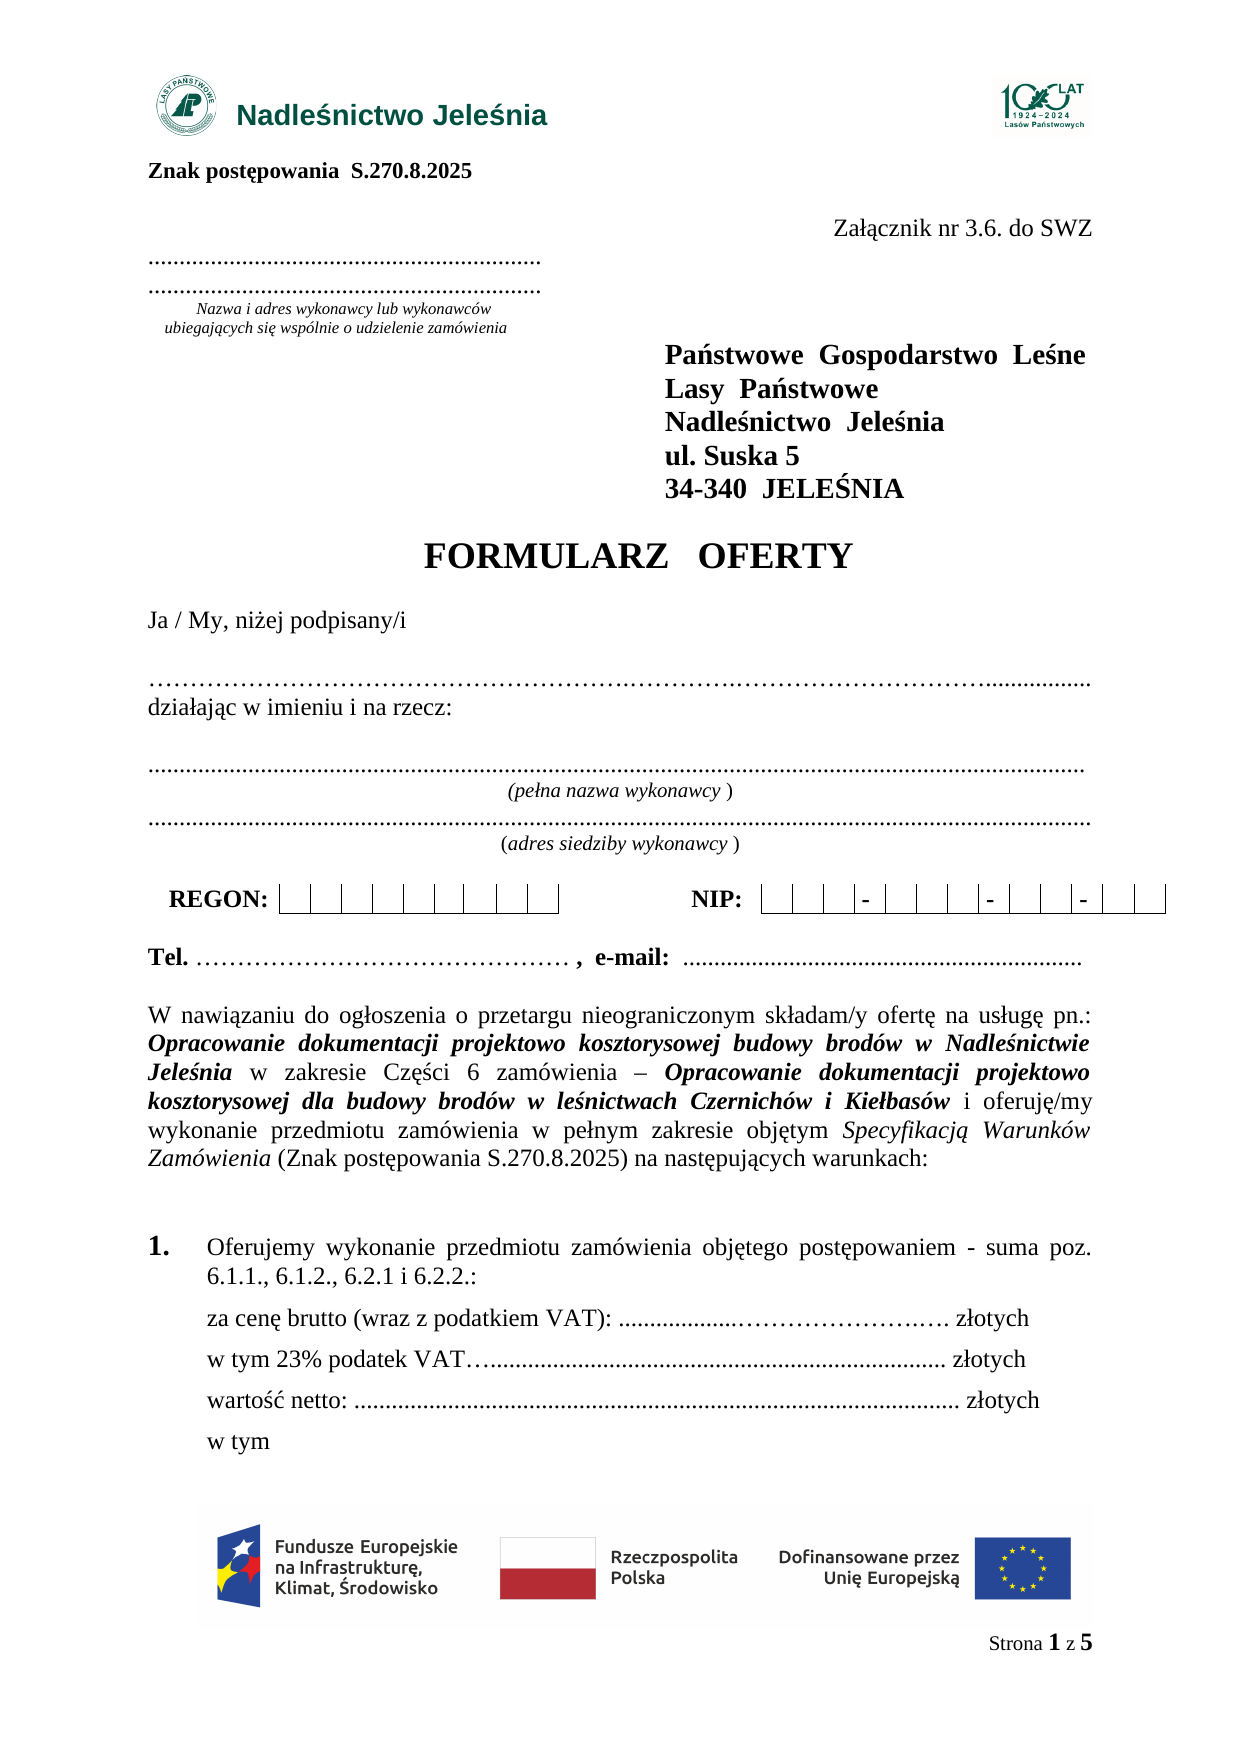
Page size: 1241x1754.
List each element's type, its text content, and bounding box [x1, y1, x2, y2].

title Państwowe Gospodarstwo Leśne [664, 337, 1093, 371]
title Lasy Państwowe [664, 371, 1093, 404]
text w tym 23% podatek VAT…......................................................................... złotych [192, 1344, 1093, 1373]
text Tel. ……………………………………… , e-mail: ................................................................ [148, 942, 1093, 971]
title Nadleśnictwo Jeleśnia [664, 404, 1093, 438]
table_header [464, 884, 496, 912]
text Ja / My, niżej podpisany/i [148, 606, 1093, 634]
title ul. Suska 5 [664, 438, 1093, 471]
text w tym [207, 1426, 1093, 1455]
text ubiegających się wspólnie o udzielenie zamówienia [148, 318, 1093, 337]
text Nazwa i adres wykonawcy lub wykonawców [148, 299, 1093, 318]
table_header [404, 884, 434, 912]
table_header REGON: [155, 884, 279, 912]
table_header - [1072, 884, 1102, 912]
text za cenę brutto (wraz z podatkiem VAT): ...................………………….…. złotych [148, 1303, 1093, 1331]
table_header [1010, 884, 1040, 912]
table_header [762, 884, 792, 912]
table_header [793, 884, 823, 912]
table_header [497, 884, 527, 912]
text 1. Oferujemy wykonanie przedmiotu zamówienia objętego postępowaniem - suma poz. 6.1.1., 6.1.2., 6.2.1 i 6.2.2.: [148, 1228, 1093, 1290]
table_header [373, 884, 403, 912]
table_header NIP: [559, 884, 761, 912]
text działając w imieniu i na rzecz: [148, 692, 1093, 721]
text wartość netto: ................................................................................................. złotych [192, 1385, 1093, 1414]
text ...................................................................................................................................................... [148, 749, 1093, 778]
table_header [1135, 884, 1165, 912]
table_header [1103, 884, 1134, 912]
text ………………………………………………….………….…………………………................. [148, 663, 1093, 692]
text (pełna nazwa wykonawcy ) [148, 778, 1093, 802]
table_header [948, 884, 978, 912]
table_header [435, 884, 463, 912]
table_header [528, 884, 558, 912]
picture [992, 75, 1092, 137]
picture [196, 1503, 1093, 1628]
text ............................................................... [148, 270, 1093, 299]
table_header [824, 884, 854, 912]
table_header [342, 884, 372, 912]
text ....................................................................................................................................................... [148, 802, 1093, 831]
table_header [280, 884, 310, 912]
text ............................................................... [148, 241, 1093, 270]
text W nawiązaniu do ogłoszenia o przetargu nieograniczonym składam/y ofertę na usługę pn.: Opracowanie dokumentacji projektowo kosztorysowej budowy brodów w Nadleśnictwie Jeleśnia w zakresie Części 6 zamówienia – Opracowanie dokumentacji projektowo kosztorysowej dla budowy brodów w leśnictwach Czernichów i Kiełbasów i oferuję/my wykonanie przedmiotu zamówienia w pełnym zakresie objętym Specyfikacją Warunków Zamówienia (Znak postępowania S.270.8.2025) na następujących warunkach: [148, 1000, 1093, 1172]
table_header - [855, 884, 885, 912]
table_header - [979, 884, 1009, 912]
title 34-340 JELEŚNIA [664, 471, 1093, 505]
table_header [917, 884, 947, 912]
table_header [1041, 884, 1071, 912]
text (adres siedziby wykonawcy ) [148, 831, 1093, 855]
text Załącznik nr 3.6. do SWZ [148, 213, 1093, 241]
table_header [311, 884, 341, 912]
table_header [886, 884, 916, 912]
text FORMULARZ OFERTY [185, 534, 1093, 577]
